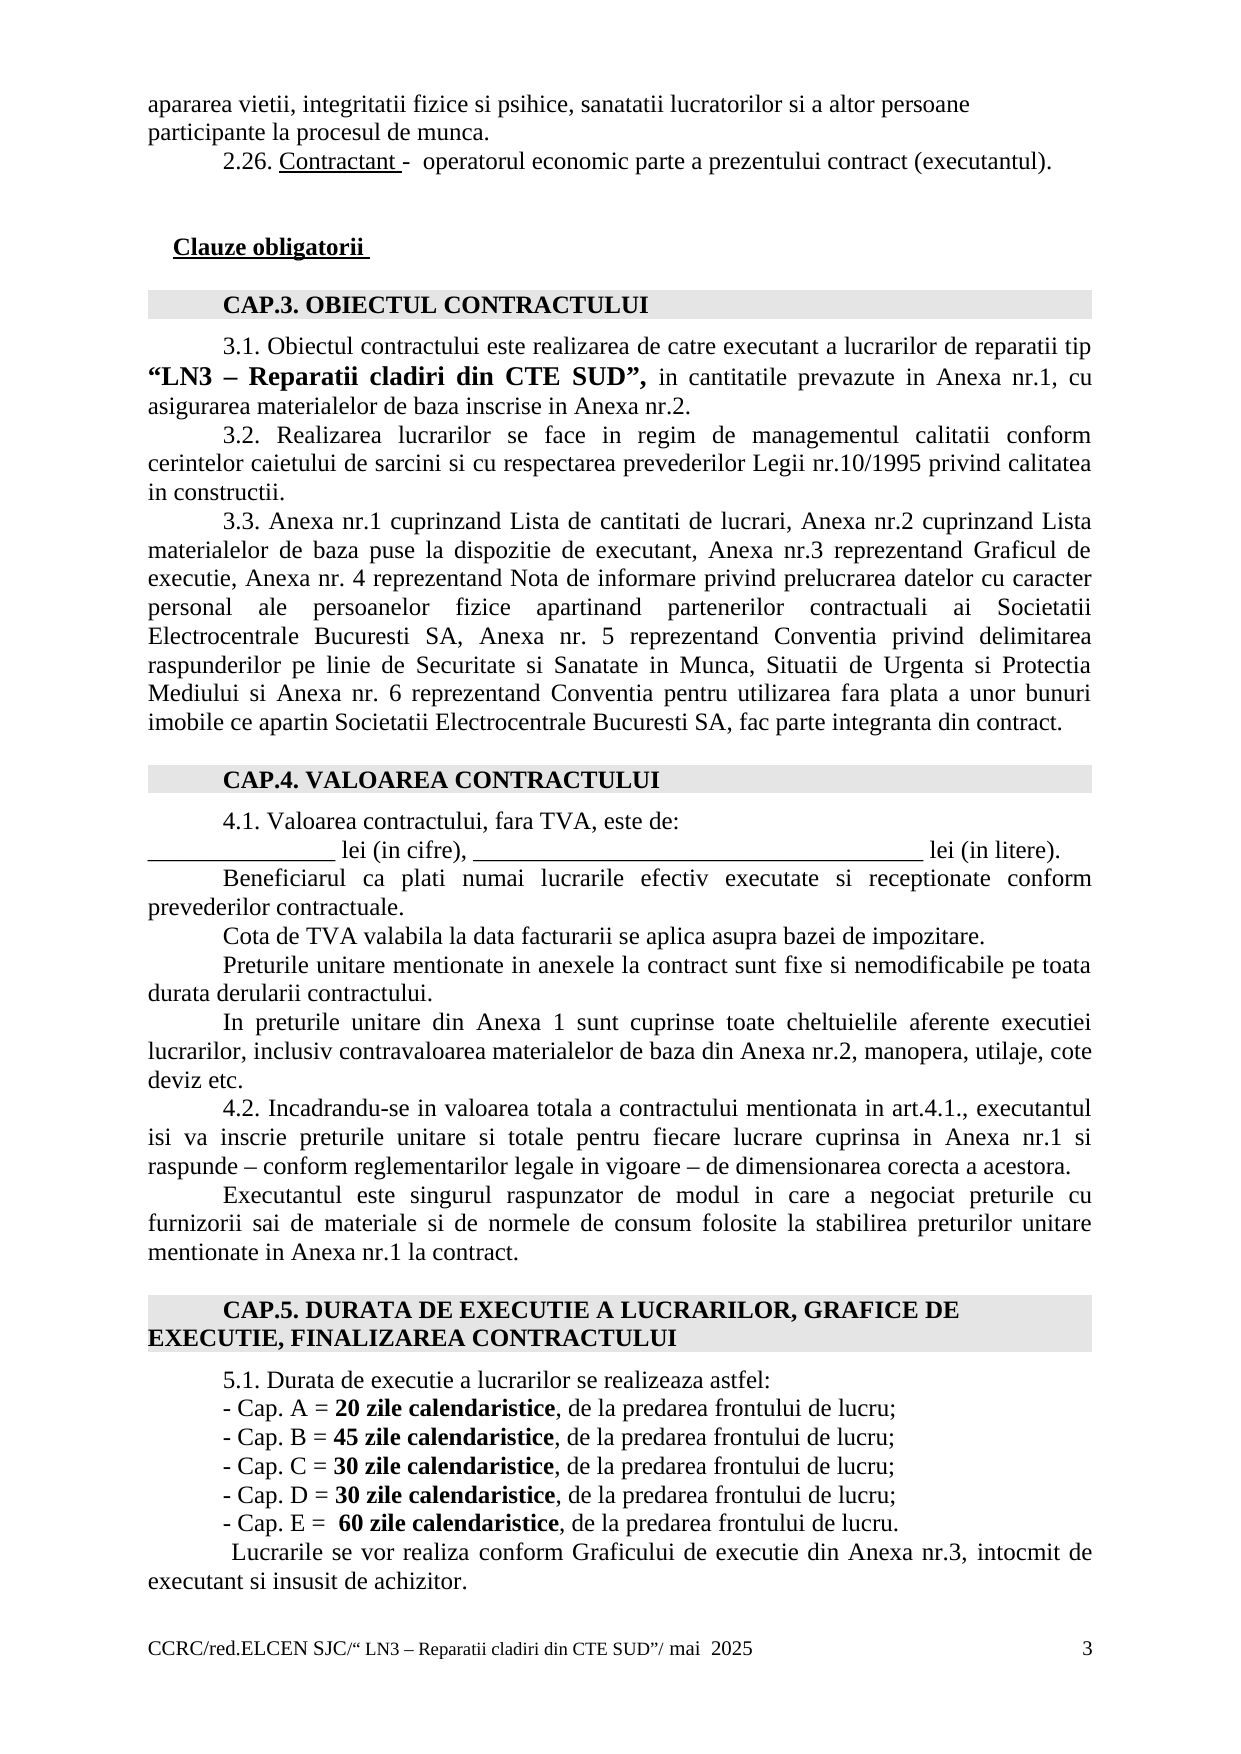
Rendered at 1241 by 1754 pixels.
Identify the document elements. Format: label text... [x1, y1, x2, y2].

text - Cap. D = 30 zile calendaristice, de la predarea frontului de lucru; [148, 1480, 1092, 1508]
text _______________ lei (in cifre), ____________________________________ lei (in litere). [148, 835, 1092, 863]
text - Cap. E = 60 zile calendaristice, de la predarea frontului de lucru. [148, 1508, 1092, 1537]
text - Cap. C = 30 zile calendaristice, de la predarea frontului de lucru; [148, 1451, 1092, 1480]
text Beneficiarul ca plati numai lucrarile efectiv executate si receptionate conform prevederilor contractuale. [148, 863, 1092, 921]
text Preturile unitare mentionate in anexele la contract sunt fixe si nemodificabile pe toata durata derularii contractului. [148, 950, 1092, 1007]
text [148, 89, 1092, 146]
text Clauze obligatorii [148, 232, 1092, 261]
text CAP.4. VALOAREA CONTRACTULUI [148, 765, 1092, 793]
text 3.3. Anexa nr.1 cuprinzand Lista de cantitati de lucrari, Anexa nr.2 cuprinzand Lista materialelor de baza puse la dispozitie de executant, Anexa nr.3 reprezentand Graficul de executie, Anexa nr. 4 reprezentand Nota de informare privind prelucrarea datelor cu caracter personal ale persoanelor fizice apartinand partenerilor contractuali ai Societatii Electrocentrale Bucuresti SA, Anexa nr. 5 reprezentand Conventia privind delimitarea raspunderilor pe linie de Securitate si Sanatate in Munca, Situatii de Urgenta si Protectia Mediului si Anexa nr. 6 reprezentand Conventia pentru utilizarea fara plata a unor bunuri imobile ce apartin Societatii Electrocentrale Bucuresti SA, fac parte integranta din contract. [148, 506, 1092, 736]
text 3.1. Obiectul contractului este realizarea de catre executant a lucrarilor de reparatii tip “LN3 – Reparatii cladiri din CTE SUD”, in cantitatile prevazute in Anexa nr.1, cu asigurarea materialelor de baza inscrise in Anexa nr.2. [148, 331, 1092, 420]
text 4.2. Incadrandu-se in valoarea totala a contractului mentionata in art.4.1., executantul isi va inscrie preturile unitare si totale pentru fiecare lucrare cuprinsa in Anexa nr.1 si raspunde – conform reglementarilor legale in vigoare – de dimensionarea corecta a acestora. [148, 1093, 1092, 1180]
text 2.26. Contractant - operatorul economic parte a prezentului contract (executantul). [148, 146, 1092, 175]
text 5.1. Durata de executie a lucrarilor se realizeaza astfel: [148, 1365, 1092, 1393]
text In preturile unitare din Anexa 1 sunt cuprinse toate cheltuielile aferente executiei lucrarilor, inclusiv contravaloarea materialelor de baza din Anexa nr.2, manopera, utilaje, cote deviz etc. [148, 1007, 1092, 1093]
subtitle CAP.5. DURATA DE EXECUTIE A LUCRARILOR, GRAFICE DE EXECUTIE, FINALIZAREA CONTRACTULUI [148, 1295, 1092, 1352]
text - Cap. A = 20 zile calendaristice, de la predarea frontului de lucru; [148, 1393, 1092, 1422]
text 4.1. Valoarea contractului, fara TVA, este de: [148, 806, 1092, 835]
subtitle CAP.3. OBIECTUL CONTRACTULUI [148, 290, 1092, 319]
text Lucrarile se vor realiza conform Graficului de executie din Anexa nr.3, intocmit de executant si insusit de achizitor. [148, 1537, 1092, 1595]
text - Cap. B = 45 zile calendaristice, de la predarea frontului de lucru; [148, 1422, 1092, 1451]
text Cota de TVA valabila la data facturarii se aplica asupra bazei de impozitare. [148, 921, 1092, 950]
text Executantul este singurul raspunzator de modul in care a negociat preturile cu furnizorii sai de materiale si de normele de consum folosite la stabilirea preturilor unitare mentionate in Anexa nr.1 la contract. [148, 1180, 1092, 1266]
text 3.2. Realizarea lucrarilor se face in regim de managementul calitatii conform cerintelor caietului de sarcini si cu respectarea prevederilor Legii nr.10/1995 privind calitatea in constructii. [148, 420, 1092, 506]
